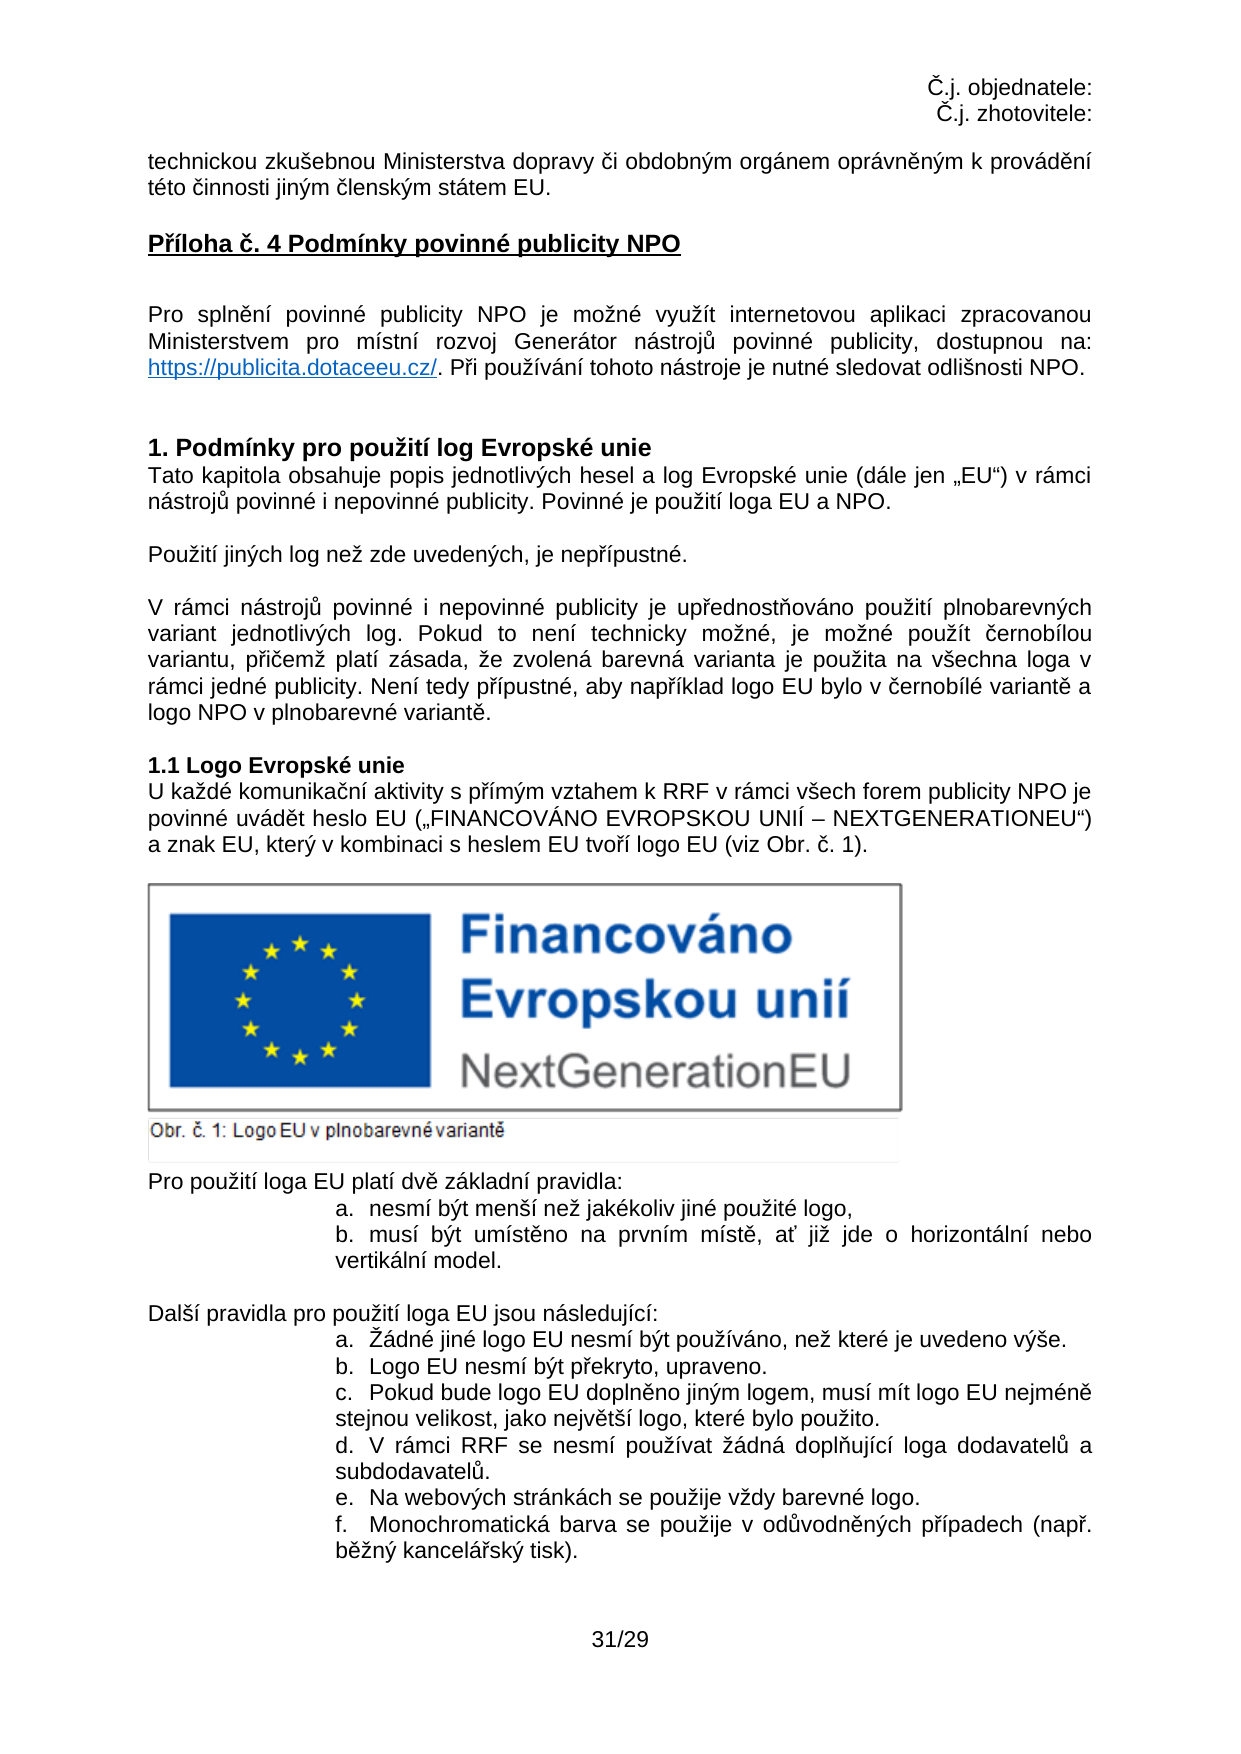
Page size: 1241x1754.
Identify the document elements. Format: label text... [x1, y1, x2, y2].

text U každé komunikační aktivity s přímým vztahem k RRF v rámci všech forem publicity NPO je povinné uvádět heslo EU („FINANCOVÁNO EVROPSKOU UNIÍ – NEXTGENERATIONEU“) a znak EU, který v kombinaci s heslem EU tvoří logo EU (viz Obr. č. 1). [148, 778, 1093, 857]
list nesmí být menší než jakékoliv jiné použité logo, [335, 1194, 1093, 1221]
list Pokud bude logo EU doplněno jiným logem, musí mít logo EU nejméně stejnou velikost, jako největší logo, které bylo použito. [335, 1379, 1093, 1432]
text Použití jiných log než zde uvedených, je nepřípustné. [148, 541, 1093, 567]
list Logo EU nesmí být překryto, upraveno. [335, 1353, 1093, 1379]
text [148, 148, 1093, 200]
list V rámci RRF se nesmí používat žádná doplňující loga dodavatelů a subdodavatelů. [335, 1432, 1093, 1484]
list musí být umístěno na prvním místě, ať již jde o horizontální nebo vertikální model. [335, 1221, 1093, 1273]
text 1.1 Logo Evropské unie [148, 752, 1093, 778]
text Další pravidla pro použití loga EU jsou následující: [148, 1300, 1093, 1326]
text Příloha č. 4 Podmínky povinné publicity NPO [148, 229, 1093, 258]
list Na webových stránkách se použije vždy barevné logo. [335, 1484, 1093, 1511]
text Pro splnění povinné publicity NPO je možné využít internetovou aplikaci zpracovanou Ministerstvem pro místní rozvoj Generátor nástrojů povinné publicity, dostupnou na: https://publicita.dotaceeu.cz/. Při používání tohoto nástroje je nutné sledovat odlišnosti NPO. [148, 301, 1093, 380]
list Monochromatická barva se použije v odůvodněných případech (např. běžný kancelářský tisk). [335, 1511, 1093, 1563]
list Žádné jiné logo EU nesmí být používáno, než které je uvedeno výše. [335, 1326, 1093, 1353]
text V rámci nástrojů povinné i nepovinné publicity je upřednostňováno použití plnobarevných variant jednotlivých log. Pokud to není technicky možné, je možné použít černobílou variantu, přičemž platí zásada, že zvolená barevná varianta je použita na všechna loga v rámci jedné publicity. Není tedy přípustné, aby například logo EU bylo v černobílé variantě a logo NPO v plnobarevné variantě. [148, 594, 1093, 725]
text 1. Podmínky pro použití log Evropské unie [148, 433, 1093, 462]
text Tato kapitola obsahuje popis jednotlivých hesel a log Evropské unie (dále jen „EU“) v rámci nástrojů povinné i nepovinné publicity. Povinné je použití loga EU a NPO. [148, 462, 1093, 514]
text Pro použití loga EU platí dvě základní pravidla: [148, 1168, 1093, 1194]
picture [147, 883, 906, 1164]
